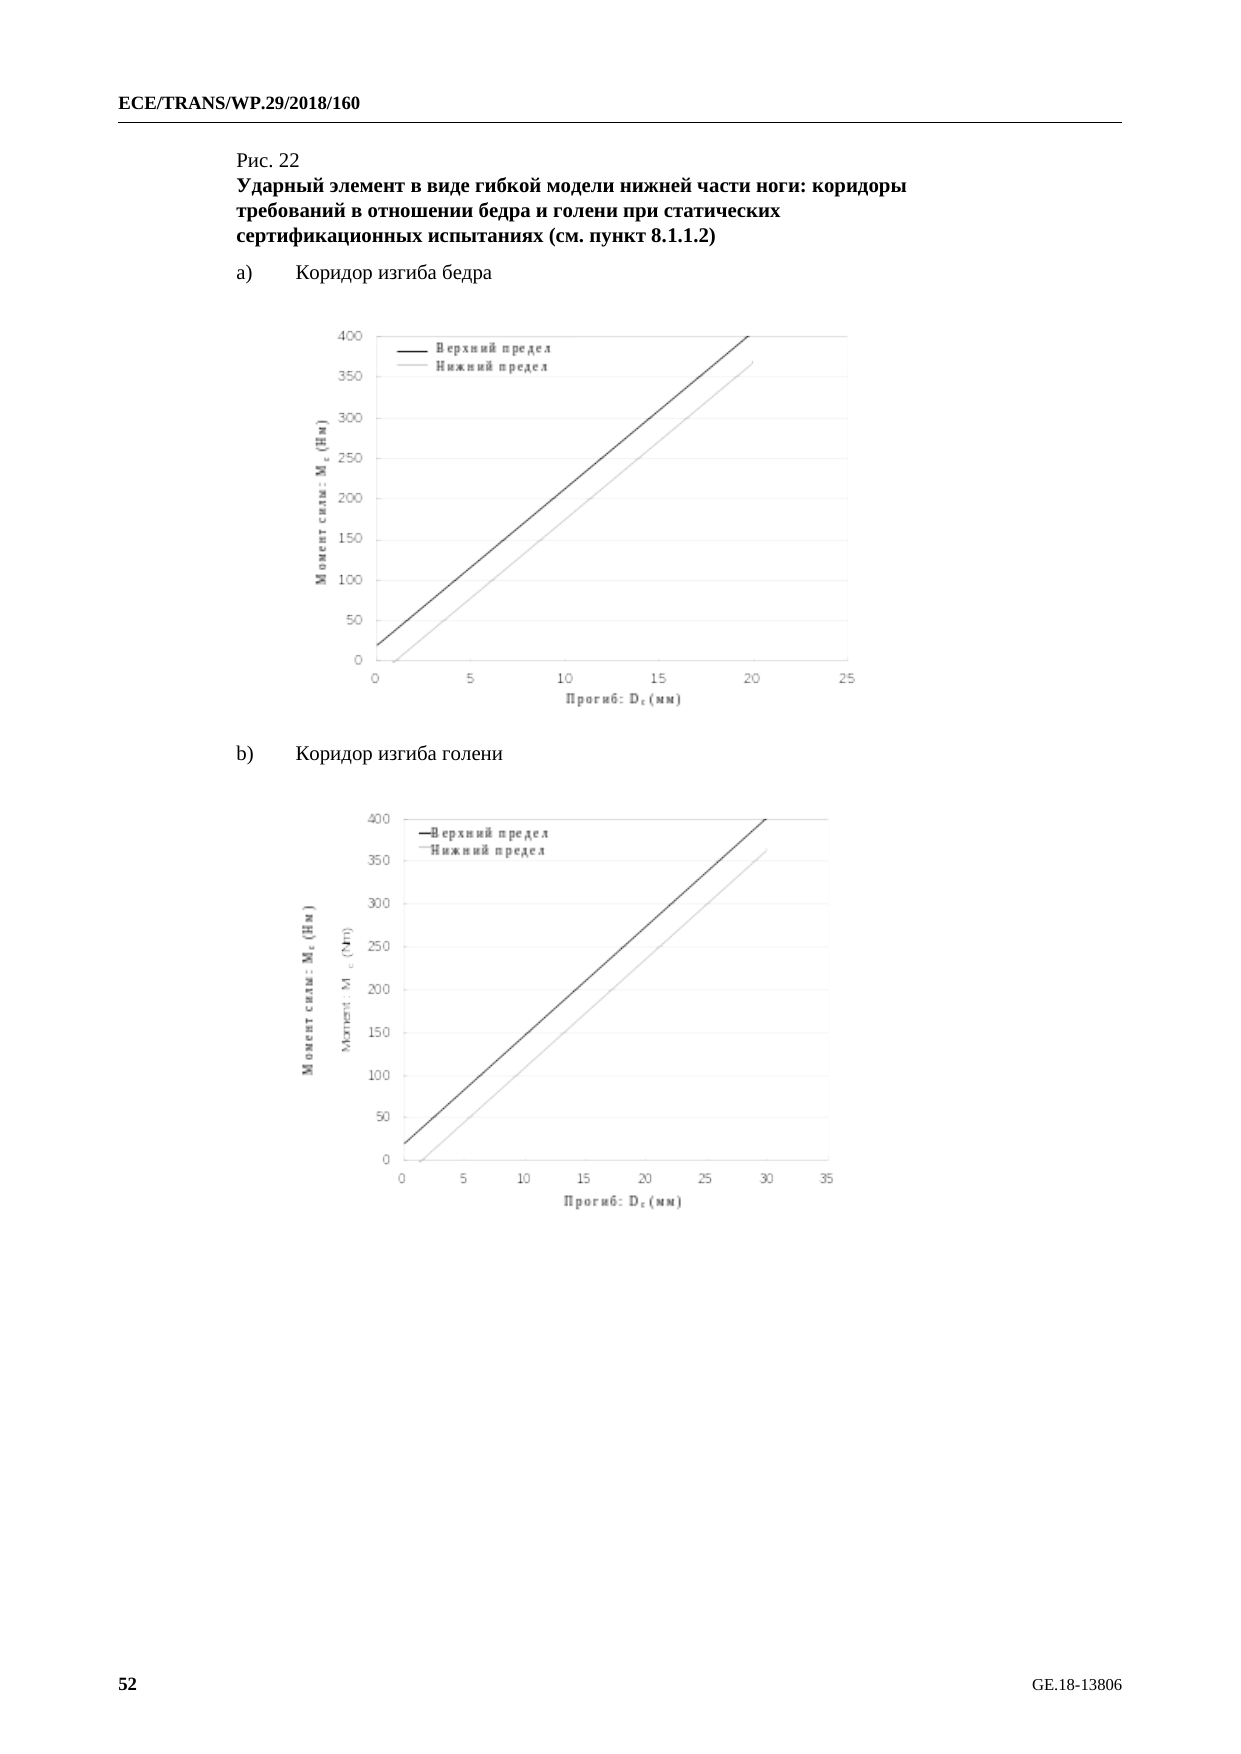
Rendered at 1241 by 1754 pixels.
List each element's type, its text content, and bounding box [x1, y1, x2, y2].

text Рис. 22 [236, 148, 1004, 172]
text Ударный элемент в виде гибкой модели нижней части ноги: коридоры требований в отношении бедра и голени при статических сертификационных испытаниях (см. пункт 8.1.1.2) [236, 172, 1004, 247]
text b) Коридор изгиба голени [236, 739, 1004, 764]
text a) Коридор изгиба бедра [236, 259, 1004, 284]
